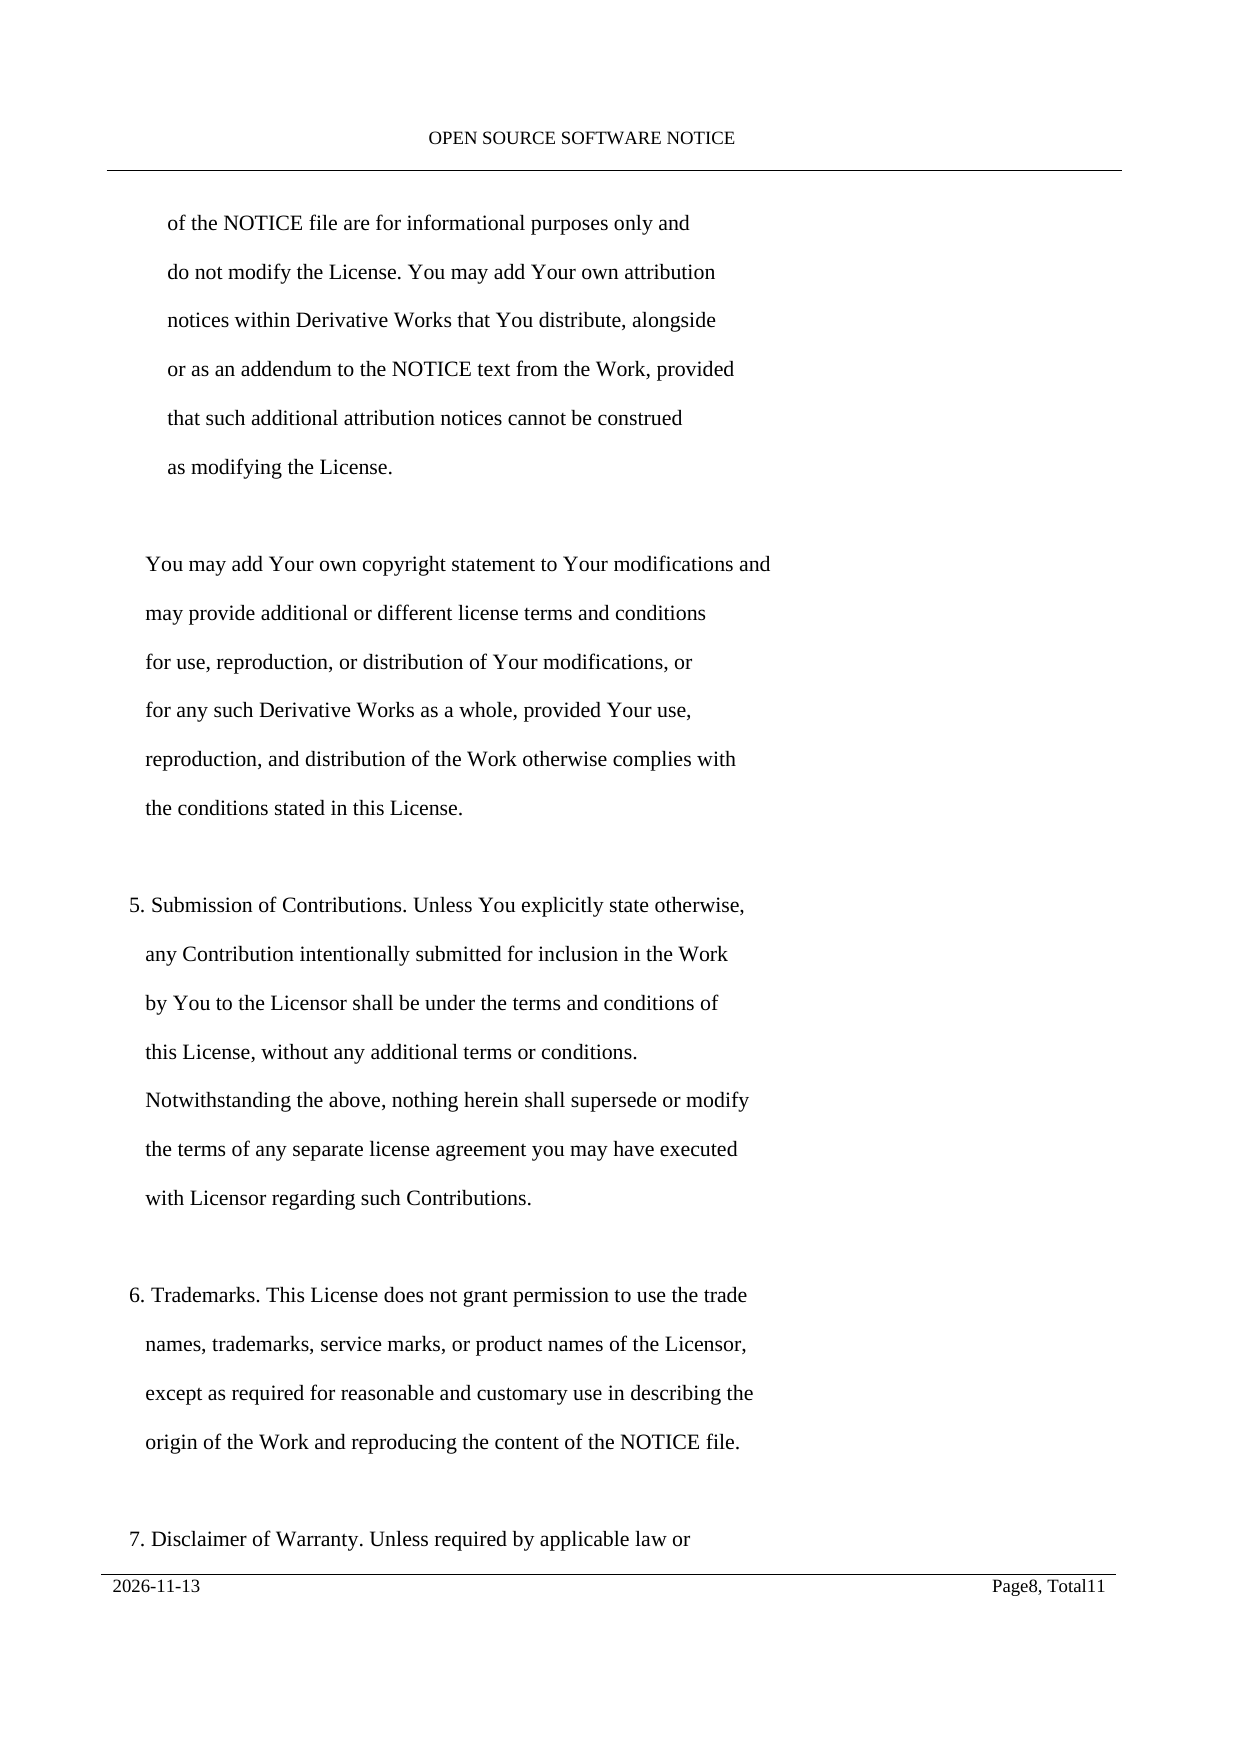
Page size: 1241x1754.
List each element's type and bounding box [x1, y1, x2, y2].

text [112, 206, 1128, 1555]
